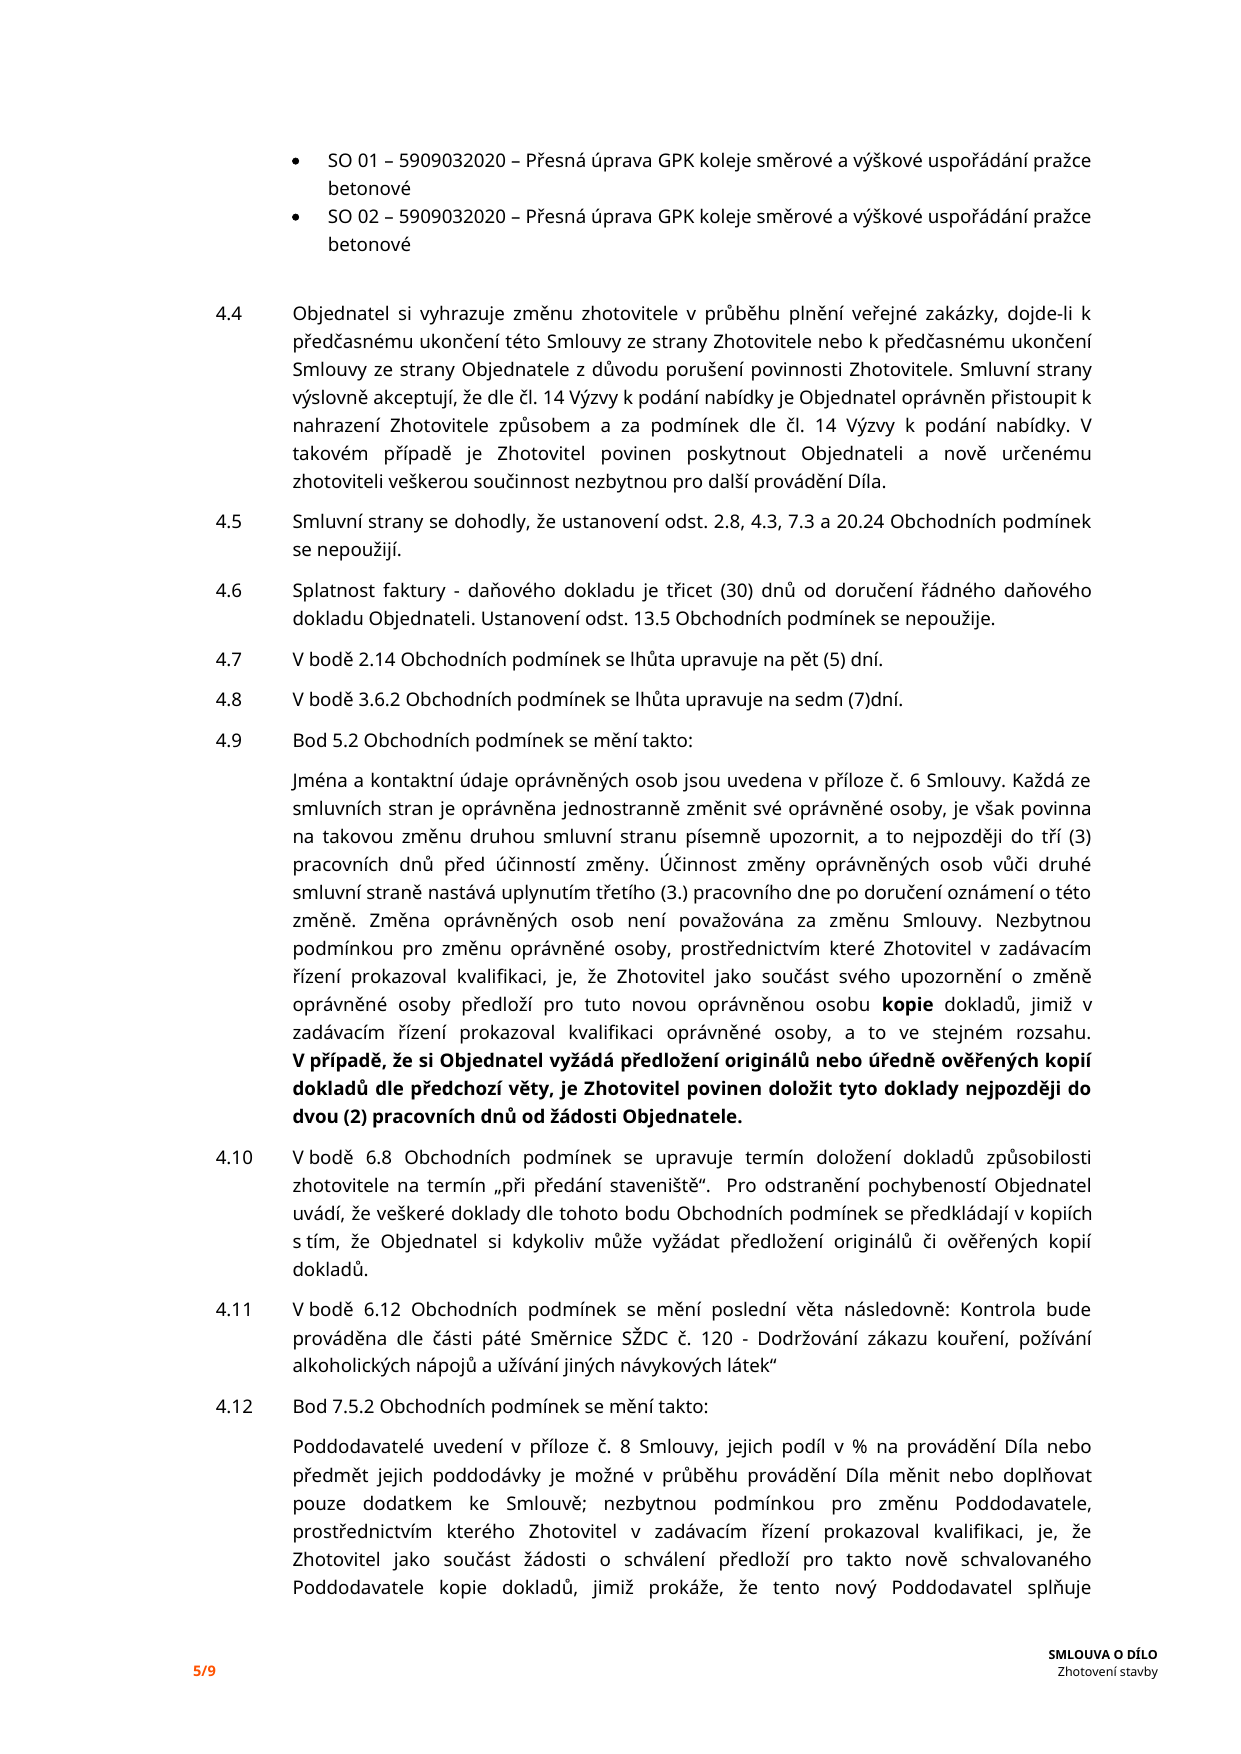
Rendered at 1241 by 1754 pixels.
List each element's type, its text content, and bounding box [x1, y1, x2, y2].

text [292, 1434, 1093, 1599]
text Splatnost faktury - daňového dokladu je třicet (30) dnů od doručení řádného daňového dokladu Objednateli. Ustanovení odst. 13.5 Obchodních podmínek se nepoužije. [216, 577, 1093, 631]
text Bod 7.5.2 Obchodních podmínek se mění takto: [216, 1393, 1093, 1419]
text V bodě 6.12 Obchodních podmínek se mění poslední věta následovně: Kontrola bude prováděna dle části páté Směrnice SŽDC č. 120 - Dodržování zákazu kouření, požívání alkoholických nápojů a užívání jiných návykových látek“ [216, 1297, 1093, 1378]
text V bodě 2.14 Obchodních podmínek se lhůta upravuje na pět (5) dní. [216, 646, 1093, 671]
text Objednatel si vyhrazuje změnu zhotovitele v průběhu plnění veřejné zakázky, dojde-li k předčasnému ukončení této Smlouvy ze strany Zhotovitele nebo k předčasnému ukončení Smlouvy ze strany Objednatele z důvodu porušení povinnosti Zhotovitele. Smluvní strany výslovně akceptují, že dle čl. 14 Výzvy k podání nabídky je Objednatel oprávněn přistoupit k nahrazení Zhotovitele způsobem a za podmínek dle čl. 14 Výzvy k podání nabídky. V takovém případě je Zhotovitel povinen poskytnout Objednateli a nově určenému zhotoviteli veškerou součinnost nezbytnou pro další provádění Díla. [216, 300, 1093, 494]
text Jména a kontaktní údaje oprávněných osob jsou uvedena v příloze č. 6 Smlouvy. Každá ze smluvních stran je oprávněna jednostranně změnit své oprávněné osoby, je však povinna na takovou změnu druhou smluvní stranu písemně upozornit, a to nejpozději do tří (3) pracovních dnů před účinností změny. Účinnost změny oprávněných osob vůči druhé smluvní straně nastává uplynutím třetího (3.) pracovního dne po doručení oznámení o této změně. Změna oprávněných osob není považována za změnu Smlouvy. Nezbytnou podmínkou pro změnu oprávněné osoby, prostřednictvím které Zhotovitel v zadávacím řízení prokazoval kvalifikaci, je, že Zhotovitel jako součást svého upozornění o změně oprávněné osoby předloží pro tuto novou oprávněnou osobu kopie dokladů, jimiž v zadávacím řízení prokazoval kvalifikaci oprávněné osoby, a to ve stejném rozsahu. V případě, že si Objednatel vyžádá předložení originálů nebo úředně ověřených kopií dokladů dle předchozí věty, je Zhotovitel povinen doložit tyto doklady nejpozději do dvou (2) pracovních dnů od žádosti Objednatele. [292, 767, 1093, 1129]
text V bodě 6.8 Obchodních podmínek se upravuje termín doložení dokladů způsobilosti zhotovitele na termín „při předání staveniště“. Pro odstranění pochybeností Objednatel uvádí, že veškeré doklady dle tohoto bodu Obchodních podmínek se předkládají v kopiích s tím, že Objednatel si kdykoliv může vyžádat předložení originálů či ověřených kopií dokladů. [216, 1144, 1093, 1282]
text V bodě 3.6.2 Obchodních podmínek se lhůta upravuje na sedm (7)dní. [216, 686, 1093, 712]
text Smluvní strany se dohodly, že ustanovení odst. 2.8, 4.3, 7.3 a 20.24 Obchodních podmínek se nepoužijí. [216, 509, 1093, 562]
text SO 02 – 5909032020 – Přesná úprava GPK koleje směrové a výškové uspořádání pražce betonové [292, 203, 1093, 257]
text SO 01 – 5909032020 – Přesná úprava GPK koleje směrové a výškové uspořádání pražce betonové [292, 147, 1093, 201]
text Bod 5.2 Obchodních podmínek se mění takto: [216, 727, 1093, 752]
